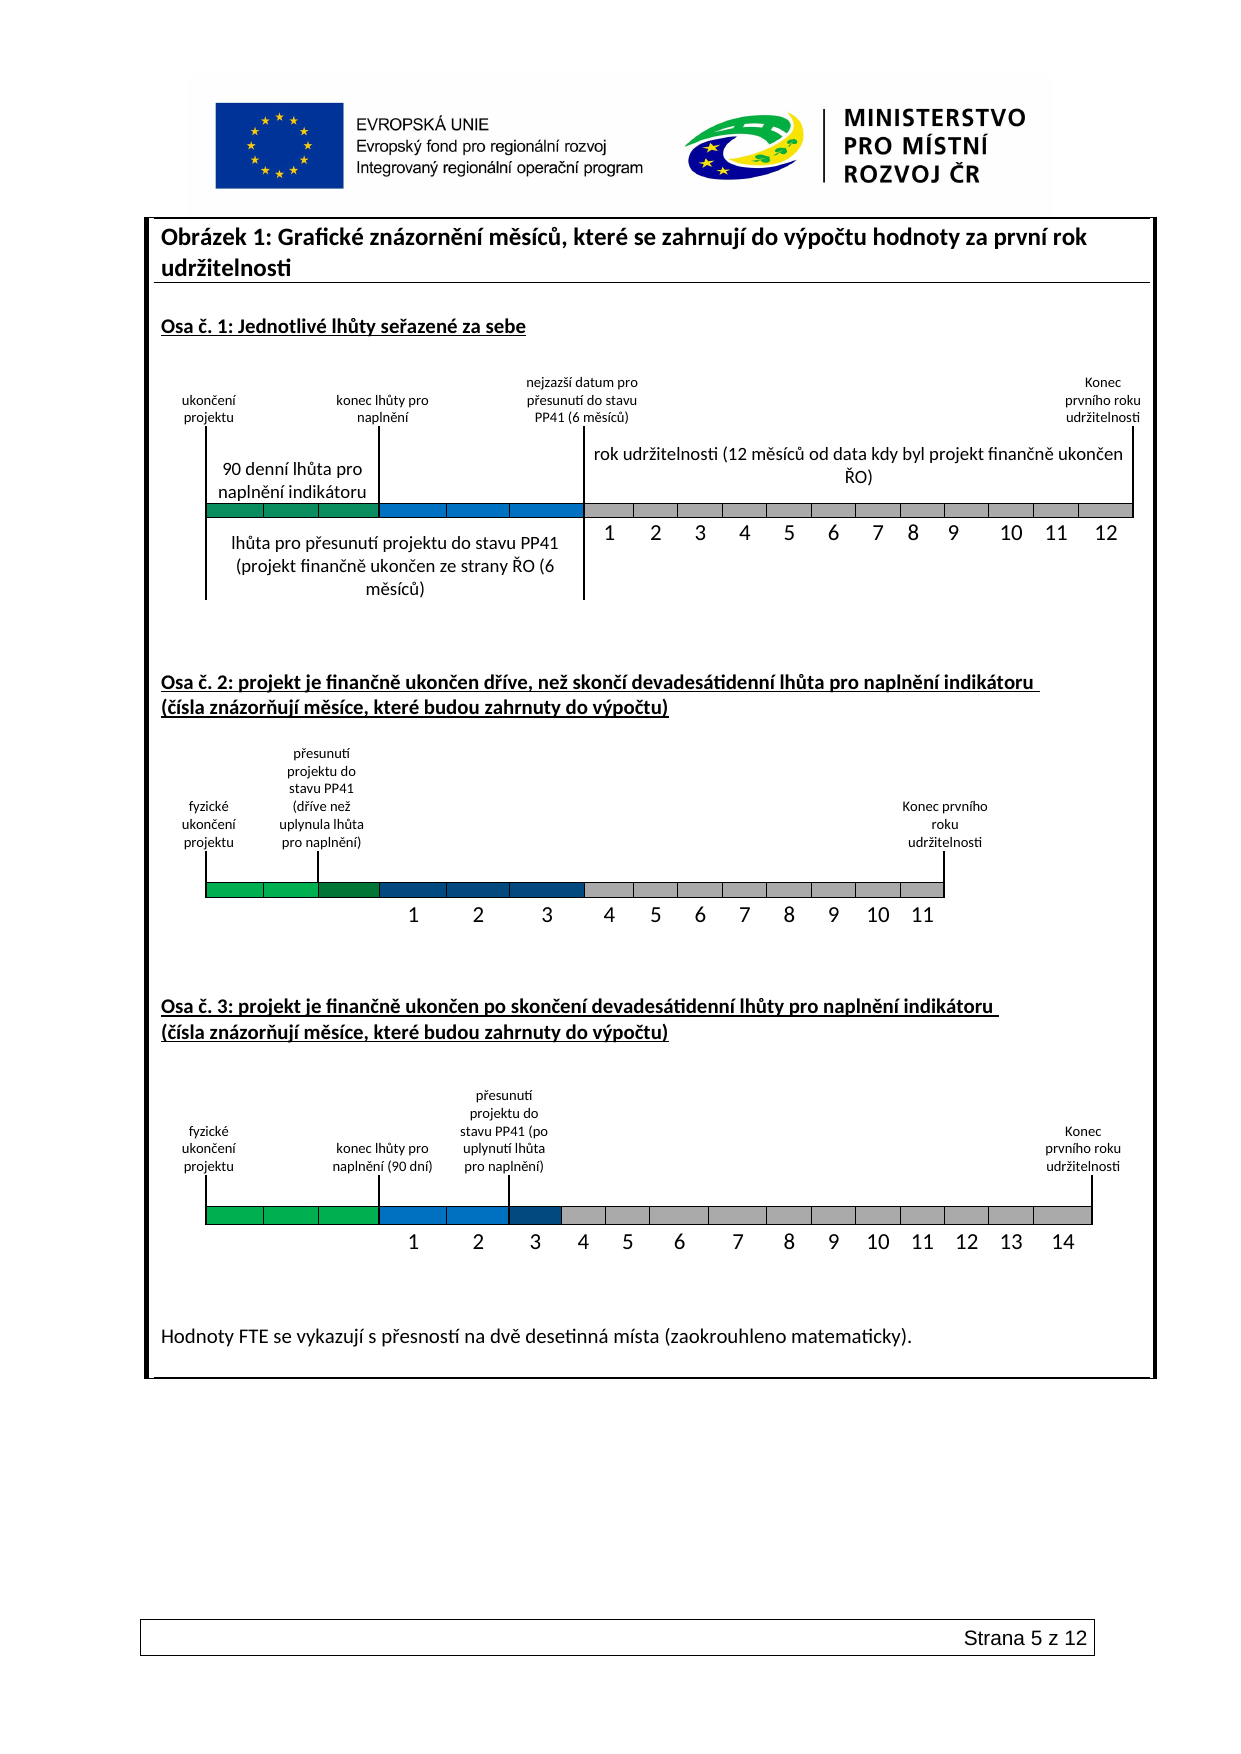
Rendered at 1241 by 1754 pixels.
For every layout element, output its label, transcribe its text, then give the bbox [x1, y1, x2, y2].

picture [187, 73, 1053, 217]
